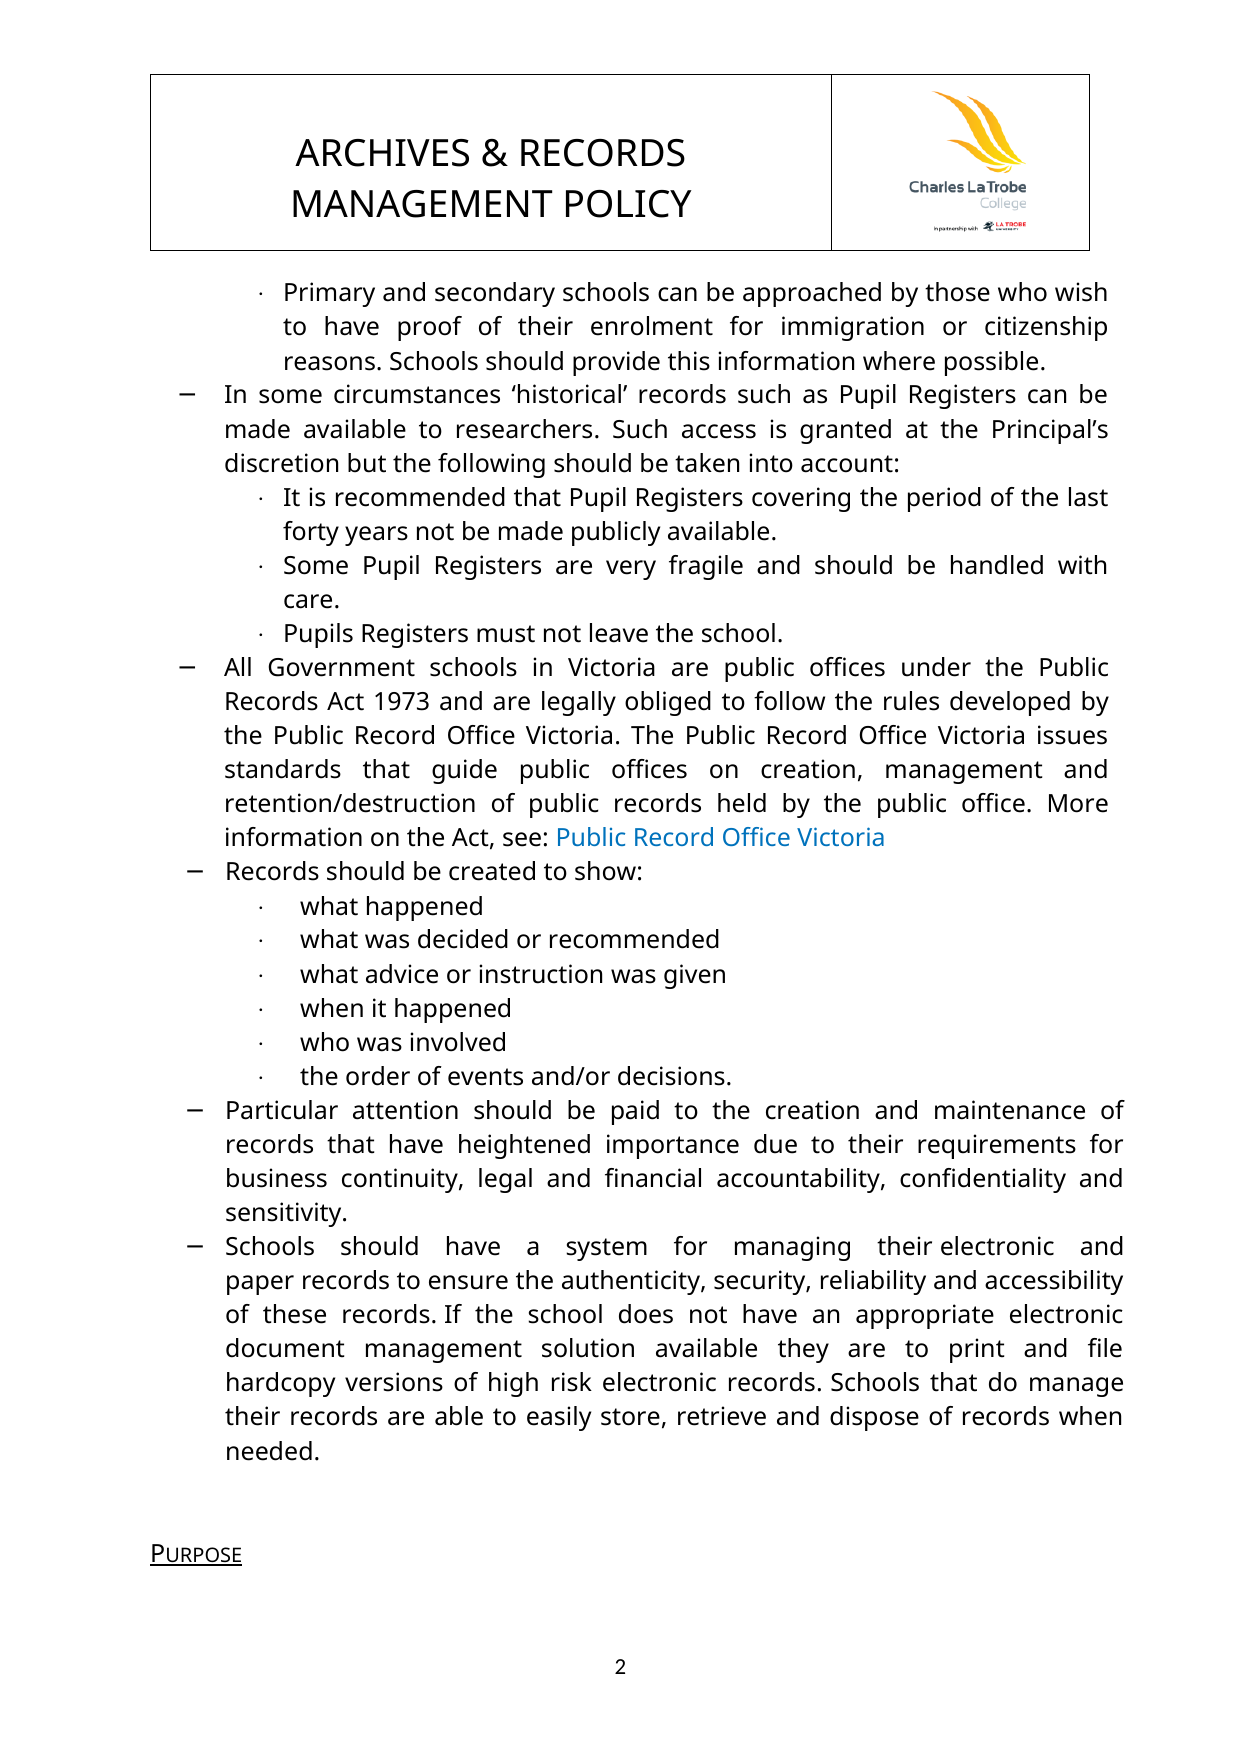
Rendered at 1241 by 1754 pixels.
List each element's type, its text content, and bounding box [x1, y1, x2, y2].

list the order of events and/or decisions. [225, 1058, 1124, 1092]
picture [895, 84, 1045, 241]
list All Government schools in Victoria are public offices under the Public Records Act 1973 and are legally obliged to follow the rules developed by the Public Record Office Victoria. The Public Record Office Victoria issues standards that guide public offices on creation, management and retention/destruction of public records held by the public office. More information on the Act, see: Public Record Office Victoria [179, 650, 1110, 854]
list Primary and secondary schools can be approached by those who wish to have proof of their enrolment for immigration or citizenship reasons. Schools should provide this information where possible. [253, 275, 1110, 377]
list Schools should have a system for managing their electronic and paper records to ensure the authenticity, security, reliability and accessibility of these records. If the school does not have an appropriate electronic document management solution available they are to print and file hardcopy versions of high risk electronic records. Schools that do manage their records are able to easily store, retrieve and dispose of records when needed. [187, 1229, 1124, 1467]
list what happened [225, 888, 1124, 922]
list what was decided or recommended [225, 922, 1124, 956]
list when it happened [225, 990, 1124, 1024]
list It is recommended that Pupil Registers covering the period of the last forty years not be made publicly available. [253, 479, 1110, 547]
list In some circumstances ‘historical’ records such as Pupil Registers can be made available to researchers. Such access is granted at the Principal’s discretion but the following should be taken into account: [179, 377, 1110, 479]
list Records should be created to show: [187, 854, 1124, 888]
list what advice or instruction was given [225, 956, 1124, 990]
list Some Pupil Registers are very fragile and should be handled with care. [253, 547, 1110, 616]
list who was involved [225, 1024, 1124, 1058]
list Pupils Registers must not leave the school. [253, 616, 1110, 650]
text Purpose [150, 1535, 1139, 1569]
list Particular attention should be paid to the creation and maintenance of records that have heightened importance due to their requirements for business continuity, legal and financial accountability, confidentiality and sensitivity. [187, 1092, 1124, 1229]
